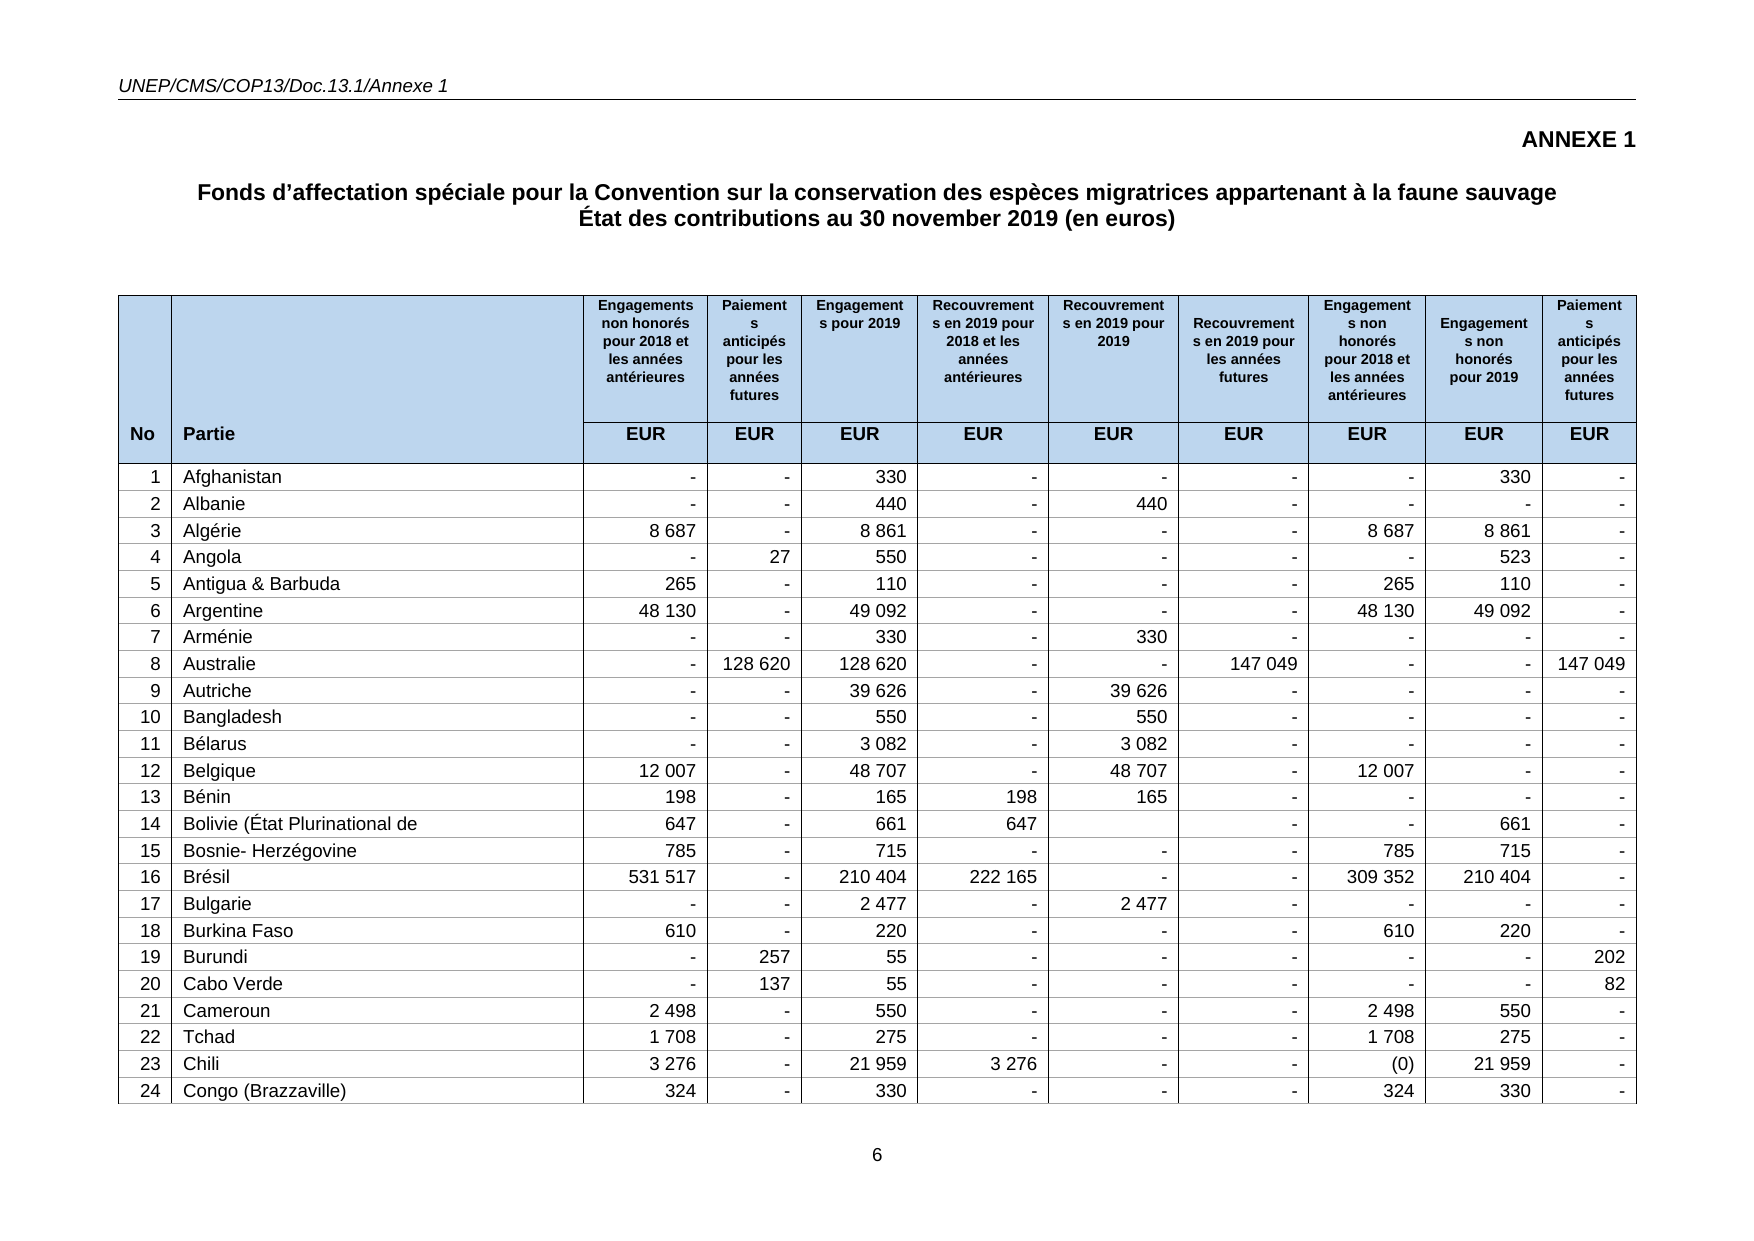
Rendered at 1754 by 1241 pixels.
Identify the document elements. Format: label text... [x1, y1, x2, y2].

table_cell 21 959 [802, 1051, 917, 1077]
table_cell - [1426, 758, 1542, 783]
table_cell - [1543, 1078, 1636, 1103]
table_header Recouvrements en 2019 pour les années futures [1179, 296, 1308, 422]
table_cell 8 861 [1426, 518, 1542, 543]
table_cell 128 620 [708, 651, 801, 677]
table_cell Bulgarie [172, 891, 583, 917]
table_cell 7 [119, 624, 171, 650]
table_header Engagements pour 2019 [802, 296, 917, 422]
table_cell EUR [584, 423, 707, 463]
table_cell 18 [119, 918, 171, 943]
table_cell - [584, 944, 707, 970]
table_cell - [708, 598, 801, 623]
table_cell EUR [1179, 423, 1308, 463]
table_cell - [1309, 624, 1425, 650]
table_cell - [1426, 784, 1542, 810]
table_cell 8 861 [802, 518, 917, 543]
table_cell 1 708 [584, 1024, 707, 1050]
table_cell - [1049, 571, 1178, 597]
table_cell Australie [172, 651, 583, 677]
table_cell - [584, 678, 707, 703]
table_cell - [1049, 1024, 1178, 1050]
table_cell Brésil [172, 864, 583, 890]
table_cell 147 049 [1179, 651, 1308, 677]
table_cell - [1309, 464, 1425, 490]
table_cell - [1049, 971, 1178, 997]
table_cell 15 [119, 838, 171, 863]
table_cell - [1179, 971, 1308, 997]
table_cell Bélarus [172, 731, 583, 757]
table_cell - [1049, 598, 1178, 623]
table_cell 647 [584, 811, 707, 837]
table_cell 48 130 [1309, 598, 1425, 623]
table_cell - [1179, 678, 1308, 703]
table_cell 610 [584, 918, 707, 943]
table_cell 265 [1309, 571, 1425, 597]
table_cell - [708, 918, 801, 943]
table_cell 3 [119, 518, 171, 543]
table_cell 715 [802, 838, 917, 863]
table_cell 2 [119, 491, 171, 517]
table_header Engagements non honorés pour 2018 et les années antérieures [1309, 296, 1425, 422]
table_cell 647 [918, 811, 1048, 837]
table_cell - [1179, 1078, 1308, 1103]
table_cell EUR [918, 423, 1048, 463]
table_cell Congo (Brazzaville) [172, 1078, 583, 1103]
table_cell - [918, 518, 1048, 543]
table_cell - [1179, 891, 1308, 917]
table_cell (0) [1309, 1051, 1425, 1077]
table_cell 21 959 [1426, 1051, 1542, 1077]
table_cell - [708, 1024, 801, 1050]
table_cell - [918, 731, 1048, 757]
table_cell 550 [802, 704, 917, 730]
table_cell - [1179, 1051, 1308, 1077]
table_cell 4 [119, 544, 171, 570]
table_cell 550 [802, 544, 917, 570]
table_cell - [584, 971, 707, 997]
table_header No [119, 296, 171, 463]
table_cell - [1049, 1051, 1178, 1077]
table_cell - [1543, 544, 1636, 570]
table_cell 22 [119, 1024, 171, 1050]
table_cell 23 [119, 1051, 171, 1077]
table_cell 715 [1426, 838, 1542, 863]
table_cell - [918, 944, 1048, 970]
table_cell - [584, 651, 707, 677]
table_cell - [708, 731, 801, 757]
table_cell - [584, 891, 707, 917]
table_cell 2 477 [1049, 891, 1178, 917]
table_cell - [584, 704, 707, 730]
table_cell 48 707 [1049, 758, 1178, 783]
table_cell - [918, 678, 1048, 703]
table_cell Bosnie- Herzégovine [172, 838, 583, 863]
table_cell - [708, 518, 801, 543]
table_cell - [918, 624, 1048, 650]
table_cell - [1543, 838, 1636, 863]
table_header Paiements anticipés pour les années futures [1543, 296, 1636, 422]
table_cell 49 092 [1426, 598, 1542, 623]
table_cell - [1426, 624, 1542, 650]
table_cell 324 [1309, 1078, 1425, 1103]
table_cell - [1543, 518, 1636, 543]
table_cell - [1309, 811, 1425, 837]
table_cell 11 [119, 731, 171, 757]
table_cell 330 [1049, 624, 1178, 650]
table_cell - [1179, 918, 1308, 943]
table_cell - [1426, 678, 1542, 703]
table_cell - [1426, 651, 1542, 677]
table_cell - [1179, 518, 1308, 543]
table_cell - [1179, 944, 1308, 970]
table_cell - [918, 758, 1048, 783]
table_cell 210 404 [1426, 864, 1542, 890]
table_cell - [1543, 864, 1636, 890]
table_cell - [1049, 918, 1178, 943]
table_cell - [1543, 998, 1636, 1023]
table_cell Chili [172, 1051, 583, 1077]
table_cell 12 [119, 758, 171, 783]
table_cell - [1179, 598, 1308, 623]
table_cell - [1049, 518, 1178, 543]
table_cell 330 [802, 624, 917, 650]
table_cell 3 082 [802, 731, 917, 757]
table_cell - [918, 918, 1048, 943]
table_cell - [1179, 864, 1308, 890]
table_cell - [584, 491, 707, 517]
table_cell 3 082 [1049, 731, 1178, 757]
table_cell 330 [1426, 1078, 1542, 1103]
table_cell - [1179, 811, 1308, 837]
table_cell 14 [119, 811, 171, 837]
table_cell Cabo Verde [172, 971, 583, 997]
table_cell 550 [802, 998, 917, 1023]
table_cell 324 [584, 1078, 707, 1103]
table_cell 8 [119, 651, 171, 677]
table_cell - [708, 1078, 801, 1103]
table_cell 20 [119, 971, 171, 997]
table_cell 275 [1426, 1024, 1542, 1050]
table_cell 13 [119, 784, 171, 810]
table_cell - [584, 544, 707, 570]
table_header Partie [172, 296, 583, 463]
table_cell 330 [802, 1078, 917, 1103]
table_cell 198 [584, 784, 707, 810]
table_cell - [1309, 704, 1425, 730]
table_cell 198 [918, 784, 1048, 810]
table_cell EUR [1049, 423, 1178, 463]
table_cell 330 [1426, 464, 1542, 490]
table_cell Arménie [172, 624, 583, 650]
table_cell 785 [584, 838, 707, 863]
table_cell 165 [1049, 784, 1178, 810]
table_cell 3 276 [584, 1051, 707, 1077]
table_cell - [1179, 1024, 1308, 1050]
table_cell 1 708 [1309, 1024, 1425, 1050]
table_cell - [1309, 491, 1425, 517]
table_cell Belgique [172, 758, 583, 783]
table_cell EUR [1309, 423, 1425, 463]
table_cell - [584, 731, 707, 757]
table_cell - [1543, 758, 1636, 783]
table_header Paiements anticipés pour les années futures [708, 296, 801, 422]
table_cell 39 626 [802, 678, 917, 703]
table_cell - [1543, 731, 1636, 757]
table_cell 39 626 [1049, 678, 1178, 703]
table_cell - [708, 784, 801, 810]
table_cell 12 007 [584, 758, 707, 783]
table_cell 330 [802, 464, 917, 490]
table_cell 550 [1426, 998, 1542, 1023]
table_cell - [1426, 971, 1542, 997]
table_cell 661 [1426, 811, 1542, 837]
table_cell - [708, 678, 801, 703]
table_cell EUR [802, 423, 917, 463]
table_cell Antigua & Barbuda [172, 571, 583, 597]
table_cell - [1426, 491, 1542, 517]
table_cell - [1049, 1078, 1178, 1103]
table_header Engagements non honorés pour 2019 [1426, 296, 1542, 422]
table_cell - [1049, 651, 1178, 677]
table_cell - [1543, 704, 1636, 730]
table_cell - [918, 544, 1048, 570]
table_cell - [1543, 918, 1636, 943]
table_cell - [708, 758, 801, 783]
table_cell - [708, 998, 801, 1023]
table_cell - [1179, 571, 1308, 597]
table_cell - [1309, 891, 1425, 917]
table_cell - [1543, 464, 1636, 490]
table_cell - [1426, 731, 1542, 757]
table_cell - [1309, 784, 1425, 810]
table_cell - [584, 464, 707, 490]
table_cell - [1309, 944, 1425, 970]
table_cell 2 477 [802, 891, 917, 917]
table_cell 610 [1309, 918, 1425, 943]
table_cell - [1543, 891, 1636, 917]
table_cell 110 [1426, 571, 1542, 597]
table_cell 550 [1049, 704, 1178, 730]
table_cell - [708, 704, 801, 730]
table_cell Burkina Faso [172, 918, 583, 943]
table_header Recouvrements en 2019 pour 2019 [1049, 296, 1178, 422]
table_cell Angola [172, 544, 583, 570]
table_cell - [1049, 864, 1178, 890]
table_cell - [1049, 544, 1178, 570]
table_cell 275 [802, 1024, 917, 1050]
table_cell 165 [802, 784, 917, 810]
table_cell - [918, 464, 1048, 490]
table_cell 48 707 [802, 758, 917, 783]
table_cell 309 352 [1309, 864, 1425, 890]
table_cell - [1543, 811, 1636, 837]
table_cell - [1309, 544, 1425, 570]
table_cell Autriche [172, 678, 583, 703]
table_cell - [1543, 624, 1636, 650]
table_cell - [918, 998, 1048, 1023]
table_cell 10 [119, 704, 171, 730]
table_cell - [1179, 491, 1308, 517]
table_cell 440 [802, 491, 917, 517]
table_cell - [584, 624, 707, 650]
table_cell 147 049 [1543, 651, 1636, 677]
table_cell 5 [119, 571, 171, 597]
table_cell 17 [119, 891, 171, 917]
table_cell 220 [802, 918, 917, 943]
table_cell 55 [802, 944, 917, 970]
table_cell 2 498 [584, 998, 707, 1023]
table_header Recouvrements en 2019 pour 2018 et les années antérieures [918, 296, 1048, 422]
table_cell 8 687 [1309, 518, 1425, 543]
table_cell - [1179, 758, 1308, 783]
table_cell 220 [1426, 918, 1542, 943]
list ANNEXE 1 [118, 126, 1636, 152]
table_cell 137 [708, 971, 801, 997]
table_cell - [1179, 784, 1308, 810]
table_cell Argentine [172, 598, 583, 623]
table_cell Algérie [172, 518, 583, 543]
table_cell - [1309, 678, 1425, 703]
table_cell - [1309, 651, 1425, 677]
table_cell - [1543, 491, 1636, 517]
table_cell EUR [1426, 423, 1542, 463]
table_cell - [1309, 971, 1425, 997]
table_cell - [1543, 571, 1636, 597]
table_cell - [918, 1078, 1048, 1103]
table_cell 202 [1543, 944, 1636, 970]
table_cell - [708, 891, 801, 917]
table_cell - [1543, 1024, 1636, 1050]
table_cell - [1179, 464, 1308, 490]
table_cell - [1179, 624, 1308, 650]
table_cell 6 [119, 598, 171, 623]
table_cell 222 165 [918, 864, 1048, 890]
table_cell - [918, 704, 1048, 730]
table_cell - [1309, 731, 1425, 757]
table_cell 785 [1309, 838, 1425, 863]
table_cell Albanie [172, 491, 583, 517]
table_cell 210 404 [802, 864, 917, 890]
table_cell 27 [708, 544, 801, 570]
table_cell - [1049, 838, 1178, 863]
table_cell Bénin [172, 784, 583, 810]
table_cell - [1049, 944, 1178, 970]
table_cell 3 276 [918, 1051, 1048, 1077]
table_cell - [1543, 1051, 1636, 1077]
table_cell 12 007 [1309, 758, 1425, 783]
table_cell - [918, 971, 1048, 997]
table_cell Afghanistan [172, 464, 583, 490]
table_cell - [1179, 998, 1308, 1023]
table_cell - [1179, 731, 1308, 757]
table_cell 265 [584, 571, 707, 597]
table_cell - [918, 598, 1048, 623]
table_cell - [708, 464, 801, 490]
table_cell Bolivie (État Plurinational de [172, 811, 583, 837]
table_cell - [708, 811, 801, 837]
table_cell 82 [1543, 971, 1636, 997]
table_cell 531 517 [584, 864, 707, 890]
table_cell - [708, 838, 801, 863]
table_cell - [918, 838, 1048, 863]
table_cell 2 498 [1309, 998, 1425, 1023]
table_cell [1049, 811, 1178, 837]
table_cell - [1049, 464, 1178, 490]
table_cell - [708, 491, 801, 517]
table_cell Bangladesh [172, 704, 583, 730]
table_cell - [918, 1024, 1048, 1050]
table_cell - [708, 624, 801, 650]
table_cell 8 687 [584, 518, 707, 543]
table_cell 55 [802, 971, 917, 997]
table_cell EUR [708, 423, 801, 463]
table_cell 49 092 [802, 598, 917, 623]
text État des contributions au 30 november 2019 (en euros) [118, 205, 1636, 231]
table_cell - [1179, 838, 1308, 863]
table_cell - [708, 1051, 801, 1077]
table_cell 661 [802, 811, 917, 837]
table_cell - [918, 491, 1048, 517]
table_cell EUR [1543, 423, 1636, 463]
table_cell - [1543, 784, 1636, 810]
table_cell - [708, 571, 801, 597]
table_cell - [708, 864, 801, 890]
table_cell - [1543, 678, 1636, 703]
table_cell 110 [802, 571, 917, 597]
text Fonds d’affectation spéciale pour la Convention sur la conservation des espèces migratrices appartenant à la faune sauvage [118, 179, 1636, 205]
table_cell 9 [119, 678, 171, 703]
table_cell Tchad [172, 1024, 583, 1050]
table_cell - [1179, 544, 1308, 570]
table_cell - [918, 651, 1048, 677]
table_cell - [918, 571, 1048, 597]
table_cell - [918, 891, 1048, 917]
table_cell 48 130 [584, 598, 707, 623]
table_cell - [1049, 998, 1178, 1023]
table_header Engagements non honorés pour 2018 et les années antérieures [584, 296, 707, 422]
table_cell 128 620 [802, 651, 917, 677]
table_cell - [1543, 598, 1636, 623]
table_cell 24 [119, 1078, 171, 1103]
table_cell 19 [119, 944, 171, 970]
table_cell 21 [119, 998, 171, 1023]
table_cell 16 [119, 864, 171, 890]
table_cell - [1426, 704, 1542, 730]
table_cell Burundi [172, 944, 583, 970]
table_cell - [1426, 891, 1542, 917]
table_cell - [1179, 704, 1308, 730]
table_cell 523 [1426, 544, 1542, 570]
table_cell - [1426, 944, 1542, 970]
table_cell 440 [1049, 491, 1178, 517]
table_cell 1 [119, 464, 171, 490]
table_cell 257 [708, 944, 801, 970]
table_cell Cameroun [172, 998, 583, 1023]
